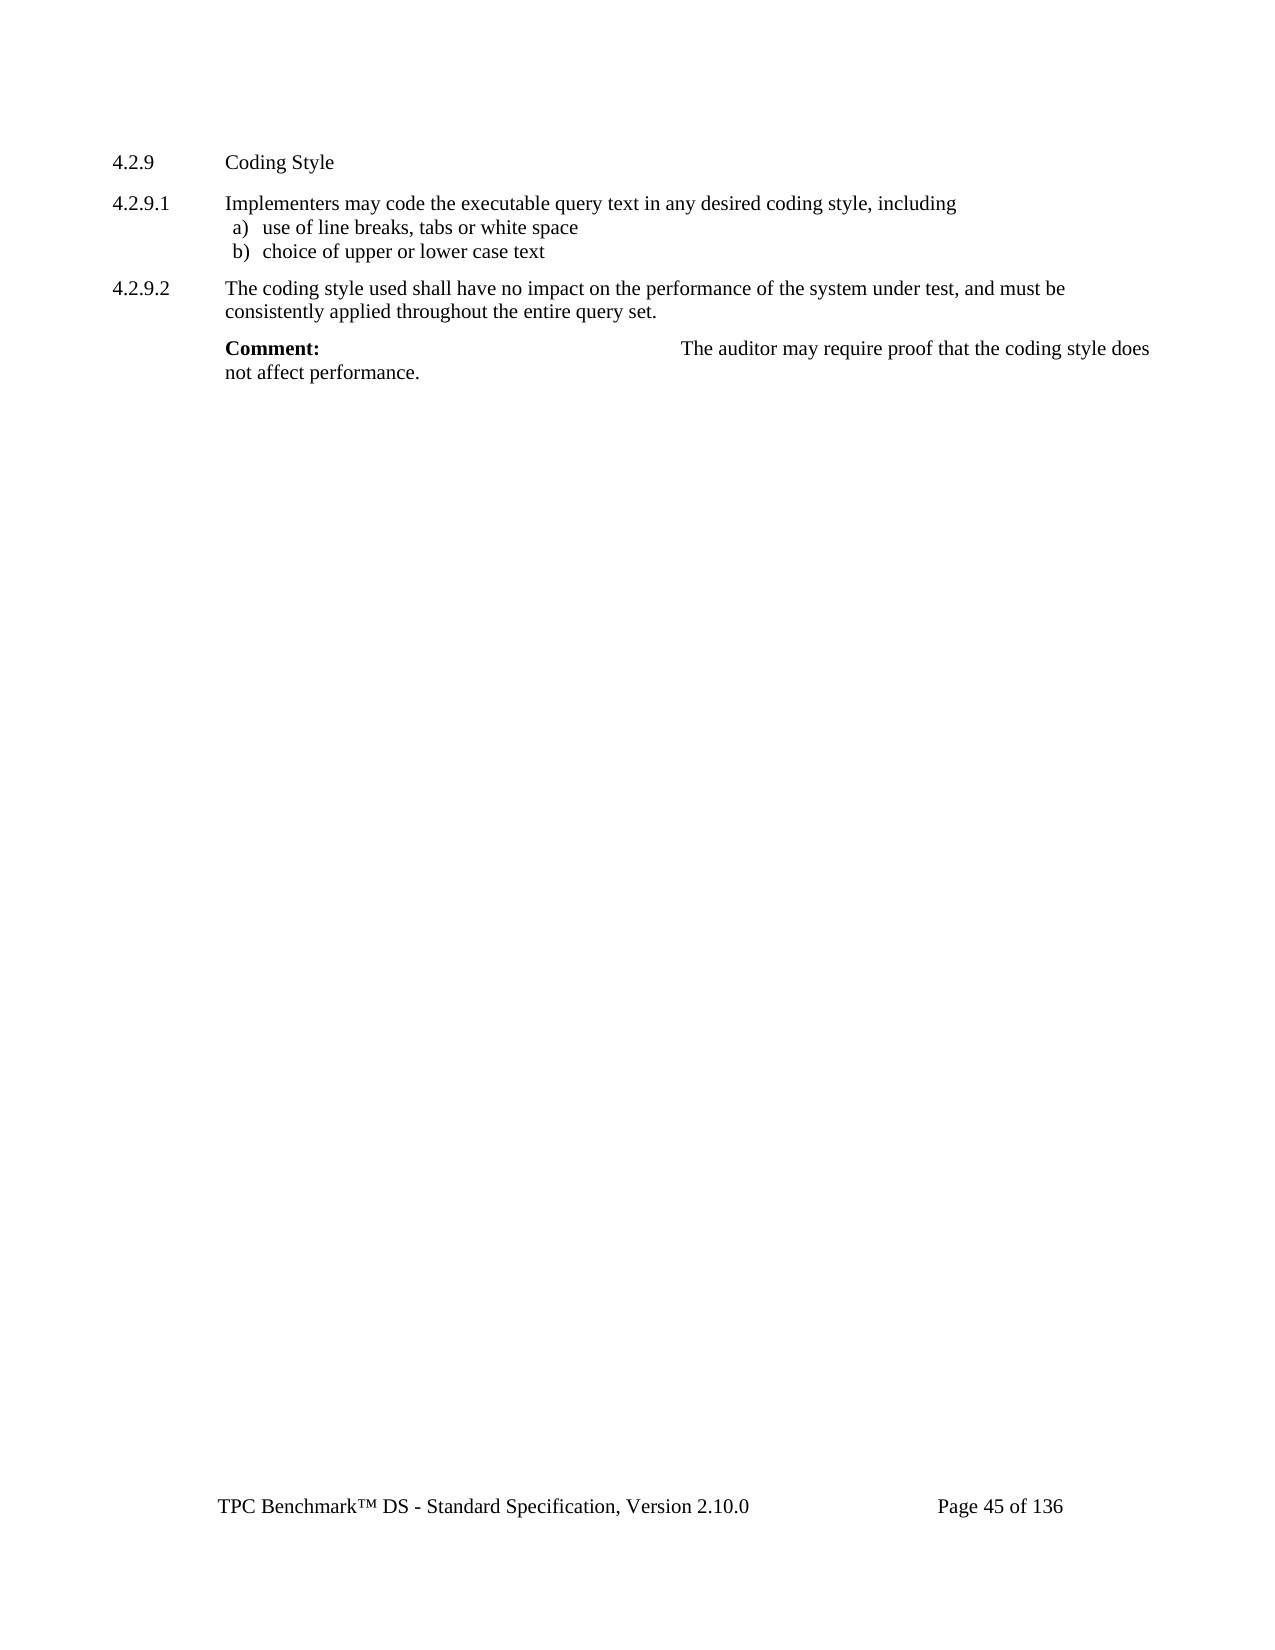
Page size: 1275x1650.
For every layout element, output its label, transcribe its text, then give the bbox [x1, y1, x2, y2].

text The auditor may require proof that the coding style does not affect performance. [225, 336, 1162, 384]
list choice of upper or lower case text [232, 239, 1162, 263]
text Implementers may code the executable query text in any desired coding style, including [112, 191, 1162, 215]
text The coding style used shall have no impact on the performance of the system under test, and must be consistently applied throughout the entire query set. [112, 275, 1162, 323]
text Coding Style [112, 150, 1162, 174]
list use of line breaks, tabs or white space [232, 215, 1162, 239]
